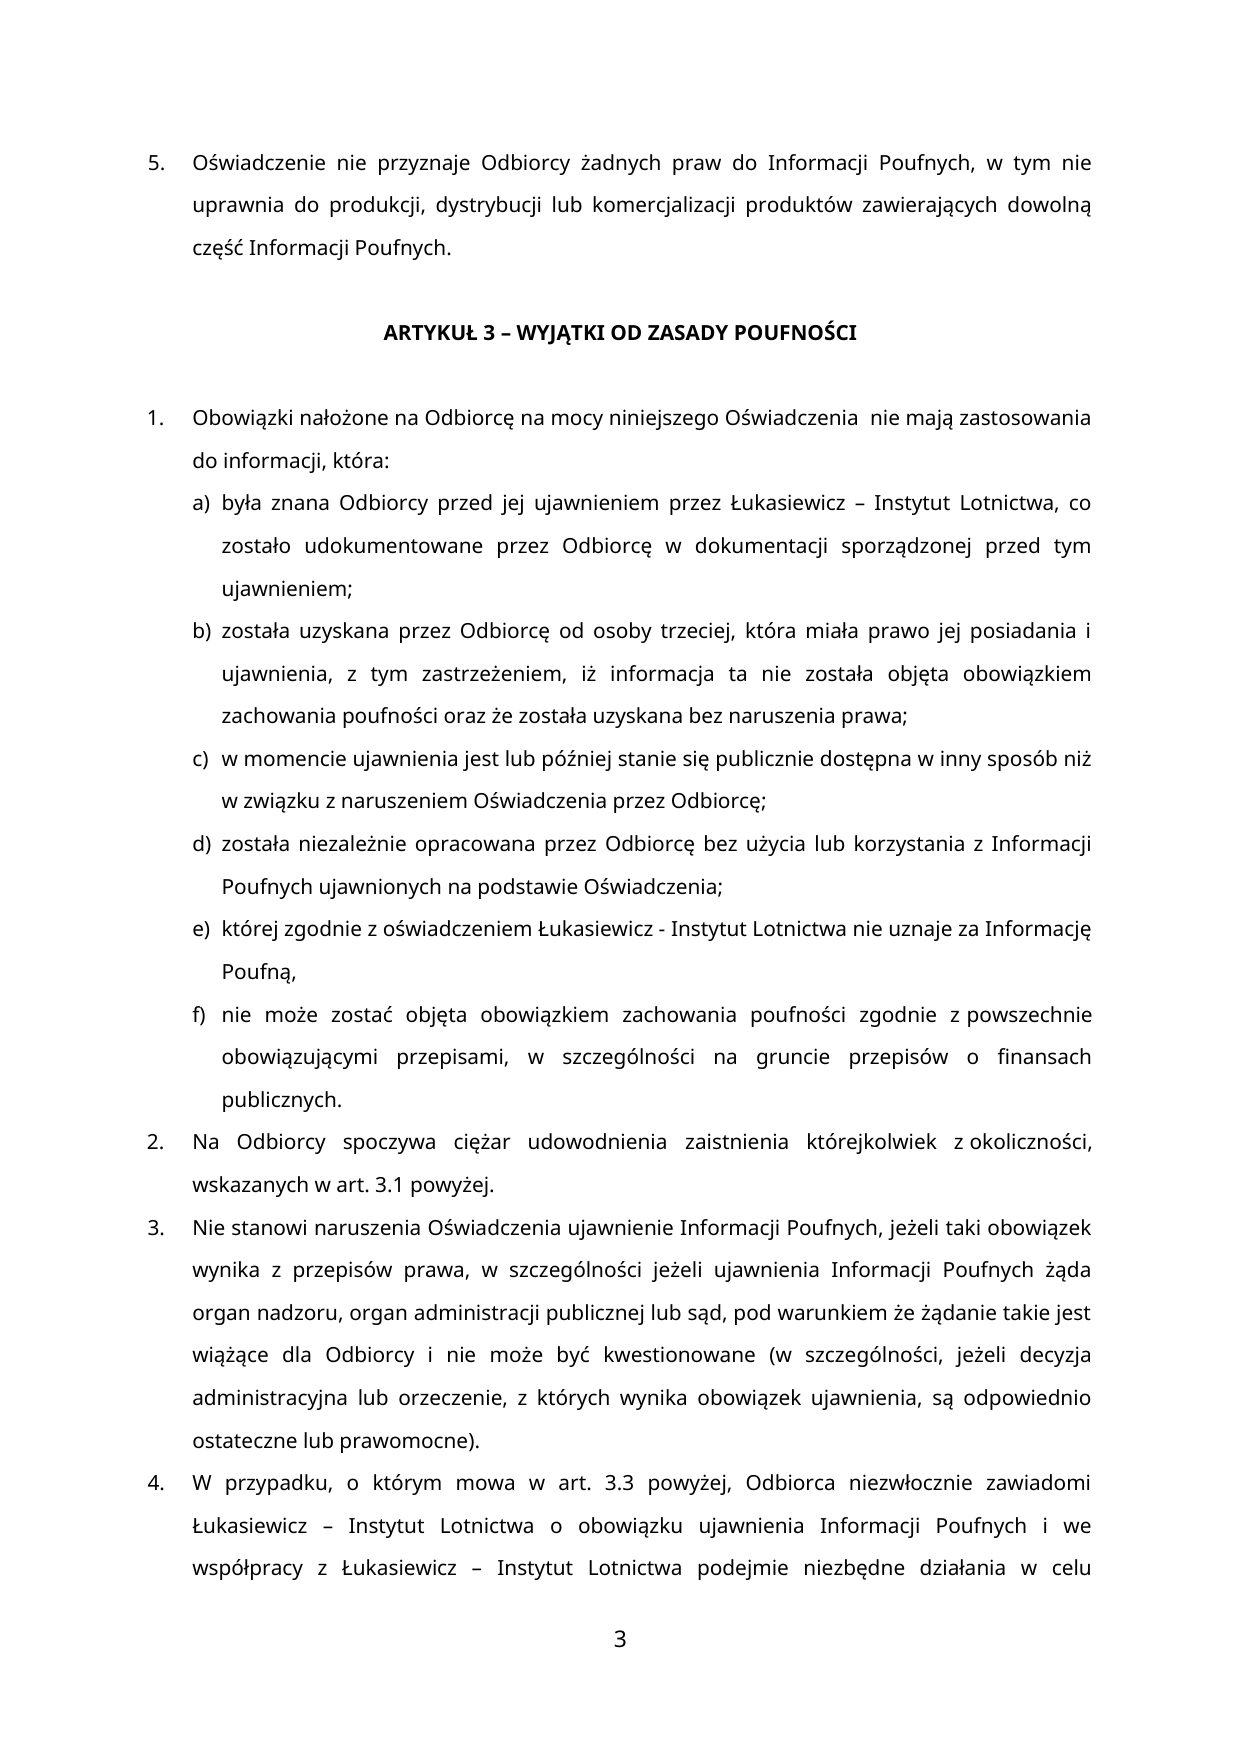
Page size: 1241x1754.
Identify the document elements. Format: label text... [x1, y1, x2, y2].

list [147, 1468, 1093, 1582]
text ARTYKUŁ 3 – WYJĄTKI OD ZASADY POUFNOŚCI [148, 318, 1093, 346]
list Na Odbiorcy spoczywa ciężar udowodnienia zaistnienia którejkolwiek z okoliczności, wskazanych w art. 3.1 powyżej. [147, 1127, 1093, 1198]
list której zgodnie z oświadczeniem Łukasiewicz - Instytut Lotnictwa nie uznaje za Informację Poufną, [192, 914, 1093, 986]
list została uzyskana przez Odbiorcę od osoby trzeciej, która miała prawo jej posiadania i ujawnienia, z tym zastrzeżeniem, iż informacja ta nie została objęta obowiązkiem zachowania poufności oraz że została uzyskana bez naruszenia prawa; [192, 616, 1093, 730]
list została niezależnie opracowana przez Odbiorcę bez użycia lub korzystania z Informacji Poufnych ujawnionych na podstawie Oświadczenia; [192, 829, 1093, 900]
list Oświadczenie nie przyznaje Odbiorcy żadnych praw do Informacji Poufnych, w tym nie uprawnia do produkcji, dystrybucji lub komercjalizacji produktów zawierających dowolną część Informacji Poufnych. [148, 148, 1093, 261]
list była znana Odbiorcy przed jej ujawnieniem przez Łukasiewicz – Instytut Lotnictwa, co zostało udokumentowane przez Odbiorcę w dokumentacji sporządzonej przed tym ujawnieniem; [192, 488, 1093, 602]
list nie może zostać objęta obowiązkiem zachowania poufności zgodnie z powszechnie obowiązującymi przepisami, w szczególności na gruncie przepisów o finansach publicznych. [192, 1000, 1093, 1113]
list Nie stanowi naruszenia Oświadczenia ujawnienie Informacji Poufnych, jeżeli taki obowiązek wynika z przepisów prawa, w szczególności jeżeli ujawnienia Informacji Poufnych żąda organ nadzoru, organ administracji publicznej lub sąd, pod warunkiem że żądanie takie jest wiążące dla Odbiorcy i nie może być kwestionowane (w szczególności, jeżeli decyzja administracyjna lub orzeczenie, z których wynika obowiązek ujawnienia, są odpowiednio ostateczne lub prawomocne). [147, 1213, 1093, 1454]
list w momencie ujawnienia jest lub później stanie się publicznie dostępna w inny sposób niż w związku z naruszeniem Oświadczenia przez Odbiorcę; [192, 744, 1093, 815]
list Obowiązki nałożone na Odbiorcę na mocy niniejszego Oświadczenia nie mają zastosowania do informacji, która: [147, 403, 1093, 474]
